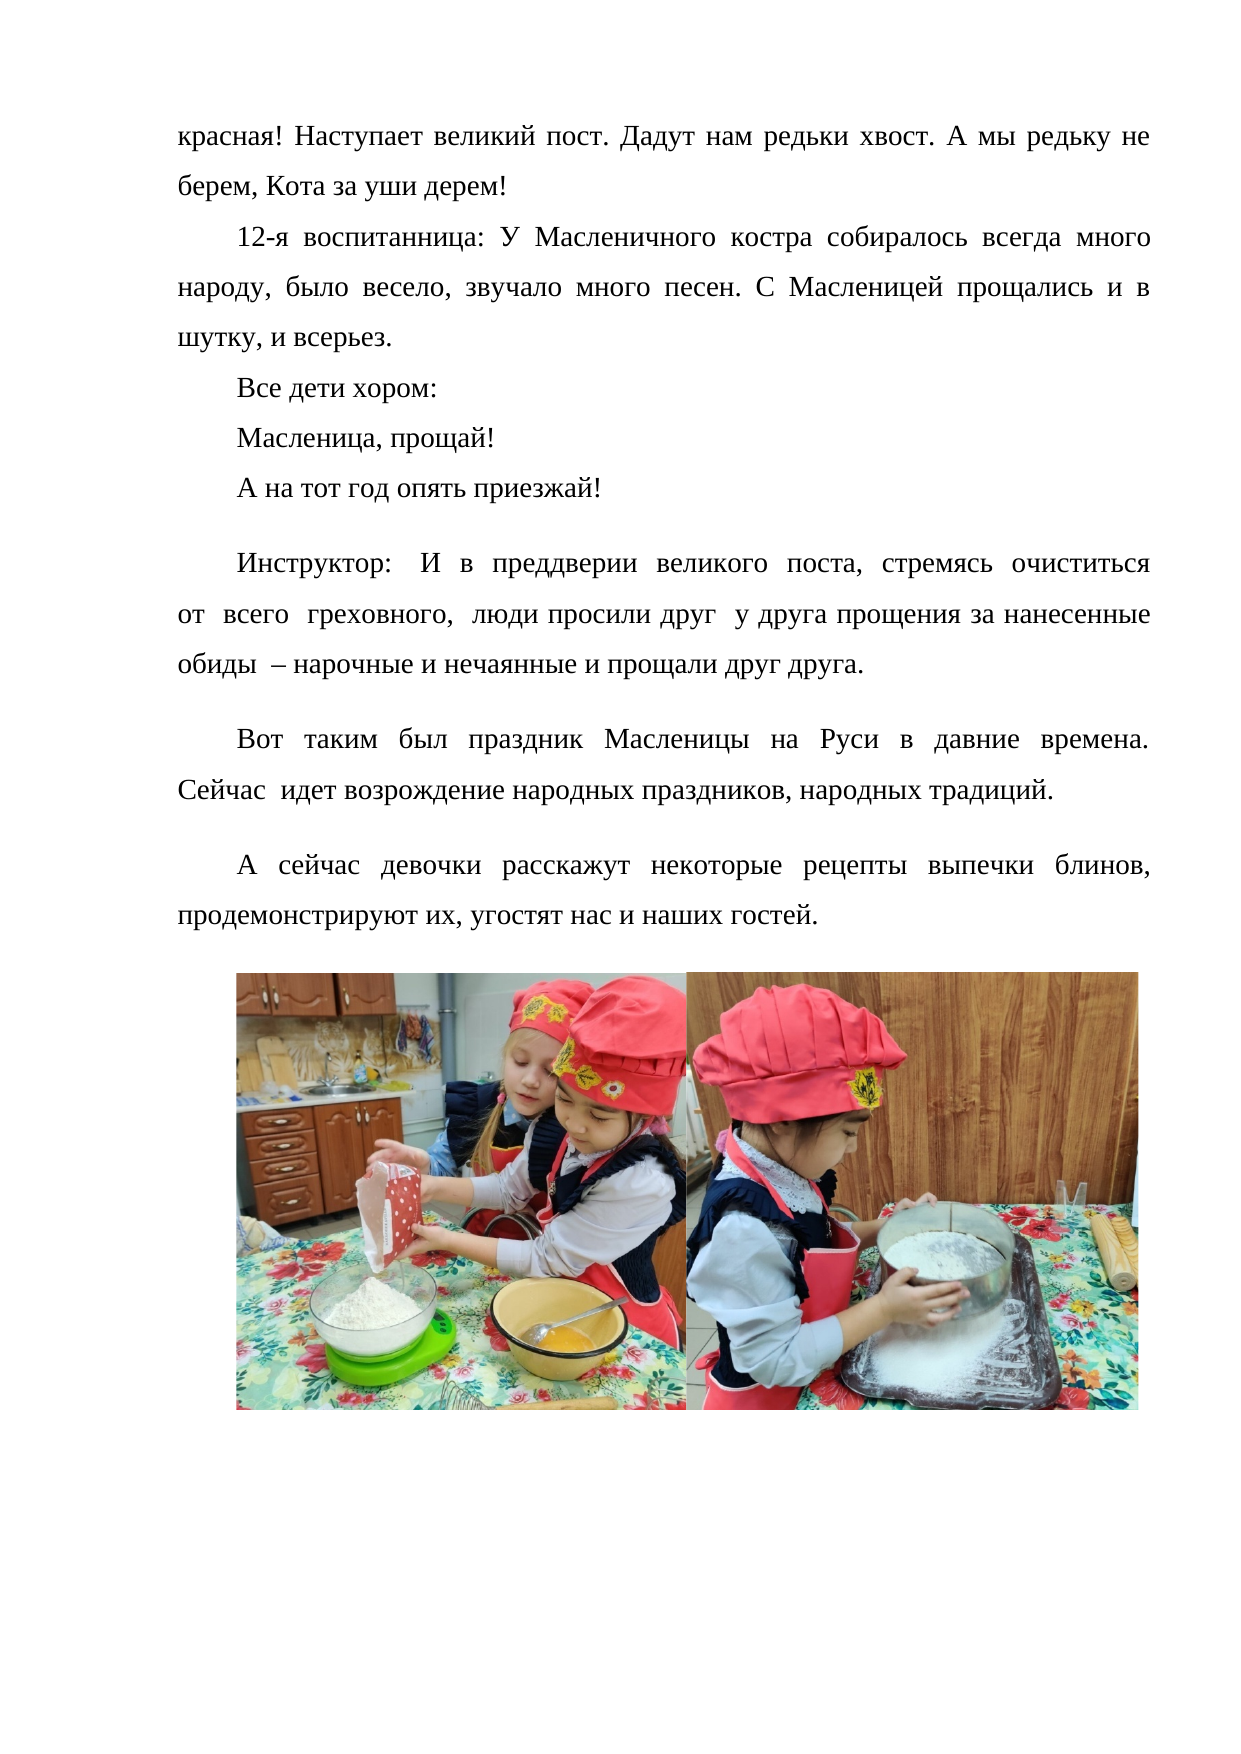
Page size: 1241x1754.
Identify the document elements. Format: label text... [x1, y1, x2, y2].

text Все дети хором: [177, 370, 1152, 403]
text 12-я воспитанница: У Масленичного костра собиралось всегда много народу, было весело, звучало много песен. С Масленицей прощались и в шутку, и всерьез. [177, 219, 1152, 353]
text Инструктор: И в преддверии великого поста, стремясь очиститься от всего греховного, люди просили друг у друга прощения за нанесенные обиды – нарочные и нечаянные и прощали друг друга. [177, 546, 1152, 680]
picture [236, 972, 1139, 1410]
text Масленица, прощай! [177, 420, 1152, 453]
text А на тот год опять приезжай! [177, 470, 1152, 504]
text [177, 118, 1152, 202]
text А сейчас девочки расскажут некоторые рецепты выпечки блинов, продемонстрируют их, угостят нас и наших гостей. [177, 847, 1152, 931]
text Вот таким был праздник Масленицы на Руси в давние времена. Сейчас идет возрождение народных праздников, народных традиций. [177, 722, 1152, 805]
